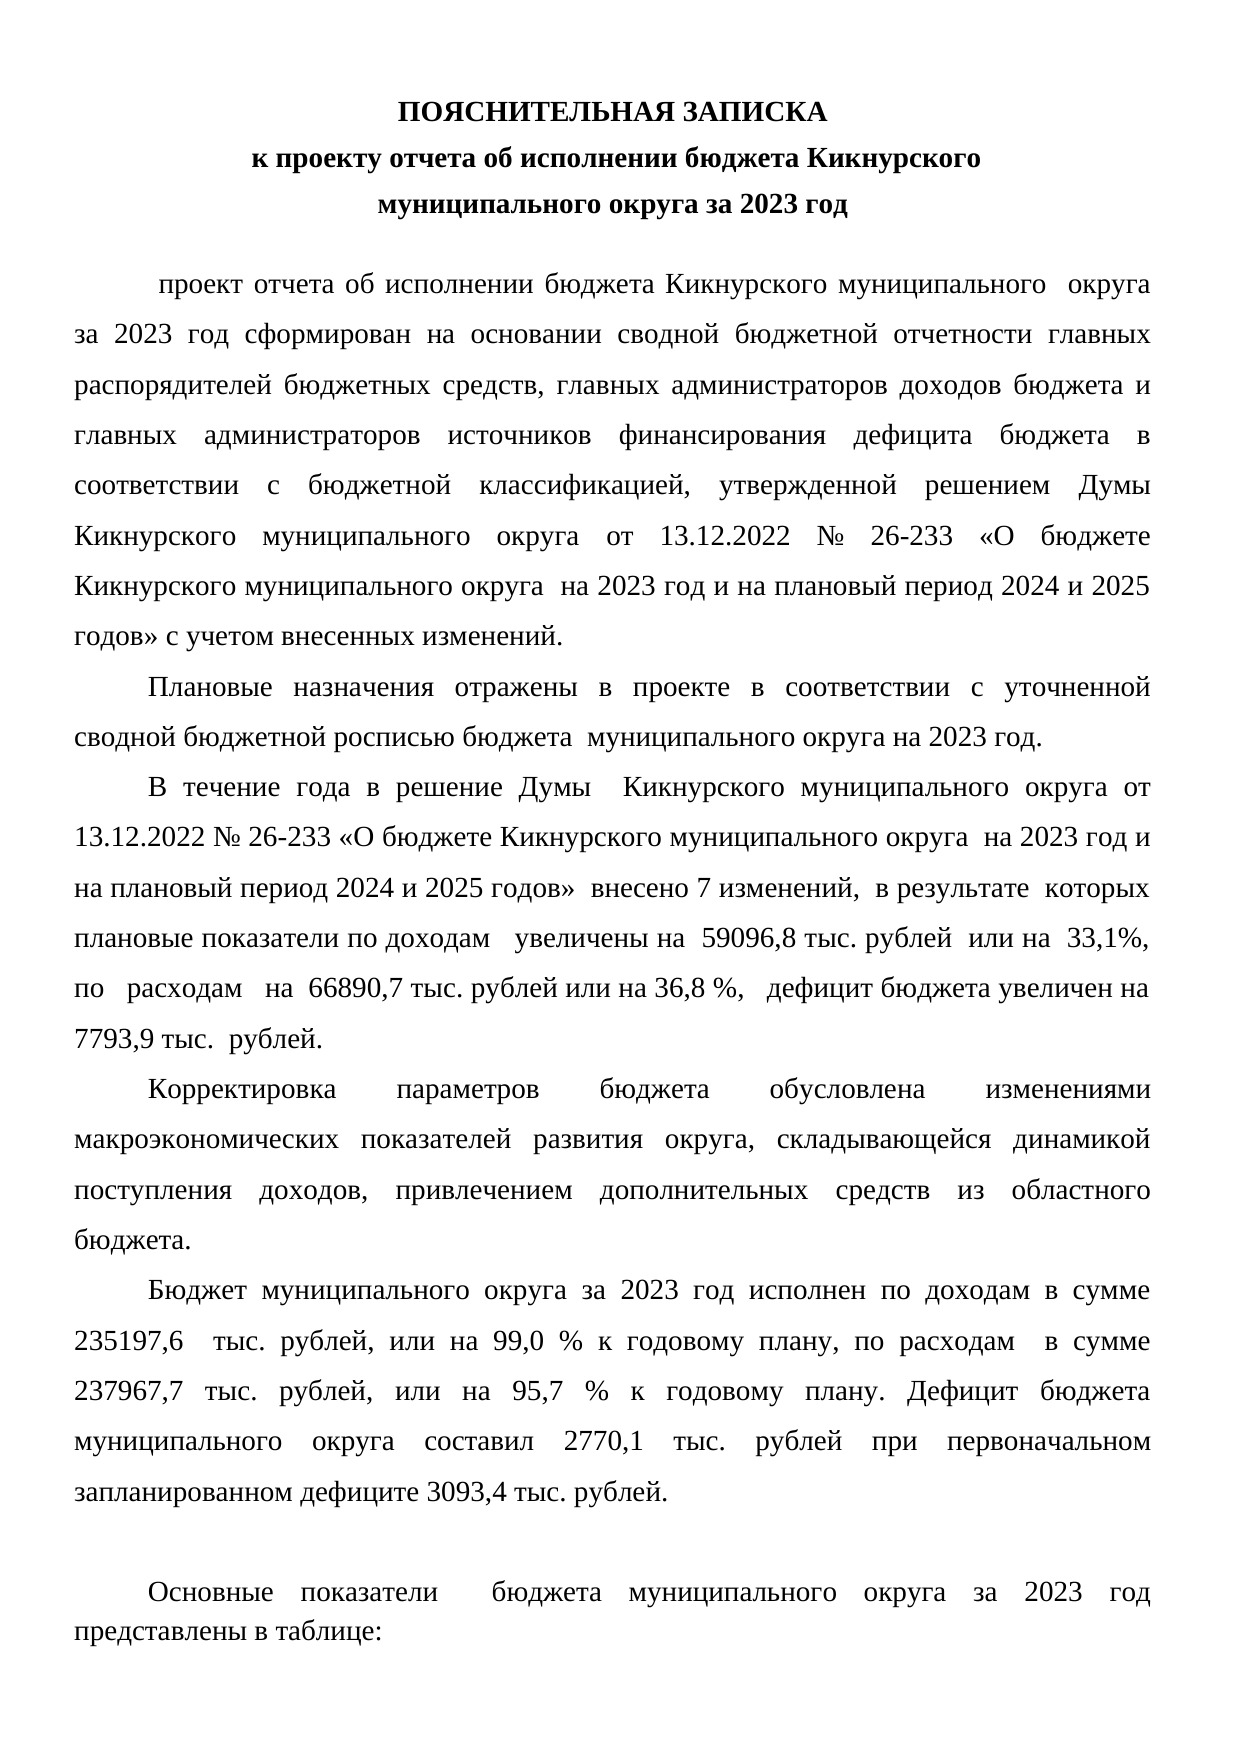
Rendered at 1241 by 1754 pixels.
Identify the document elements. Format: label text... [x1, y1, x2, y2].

title Плановые назначения отражены в проекте в соответствии с уточненной сводной бюджетной росписью бюджета муниципального округа на 2023 год. [74, 669, 1152, 752]
text Бюджет муниципального округа за 2023 год исполнен по доходам в сумме 235197,6 тыс. рублей, или на 99,0 % к годовому плану, по расходам в сумме 237967,7 тыс. рублей, или на 95,7 % к годовому плану. Дефицит бюджета муниципального округа составил 2770,1 тыс. рублей при первоначальном запланированном дефиците 3093,4 тыс. рублей. [74, 1272, 1152, 1507]
text Основные показатели бюджета муниципального округа за 2023 год представлены в таблице: [74, 1574, 1152, 1646]
text В течение года в решение Думы Кикнурского муниципального округа от 13.12.2022 № 26-233 «О бюджете Кикнурского муниципального округа на 2023 год и на плановый период 2024 и 2025 годов» внесено 7 изменений, в результате которых плановые показатели по доходам увеличены на 59096,8 тыс. рублей или на 33,1%, по расходам на 66890,7 тыс. рублей или на 36,8 %, дефицит бюджета увеличен на 7793,9 тыс. рублей. [74, 769, 1152, 1054]
text к проекту отчета об исполнении бюджета Кикнурского [74, 141, 1152, 174]
title проект отчета об исполнении бюджета Кикнурского муниципального округа за 2023 год сформирован на основании сводной бюджетной отчетности главных распорядителей бюджетных средств, главных администраторов доходов бюджета и главных администраторов источников финансирования дефицита бюджета в соответствии с бюджетной классификацией, утвержденной решением Думы Кикнурского муниципального округа от 13.12.2022 № 26-233 «О бюджете Кикнурского муниципального округа на 2023 год и на плановый период 2024 и 2025 годов» с учетом внесенных изменений. [74, 266, 1152, 652]
text ПОЯСНИТЕЛЬНАЯ ЗАПИСКА [74, 94, 1152, 128]
text муниципального округа за 2023 год [74, 187, 1152, 220]
text Корректировка параметров бюджета обусловлена изменениями макроэкономических показателей развития округа, складывающейся динамикой поступления доходов, привлечением дополнительных средств из областного бюджета. [74, 1071, 1152, 1256]
